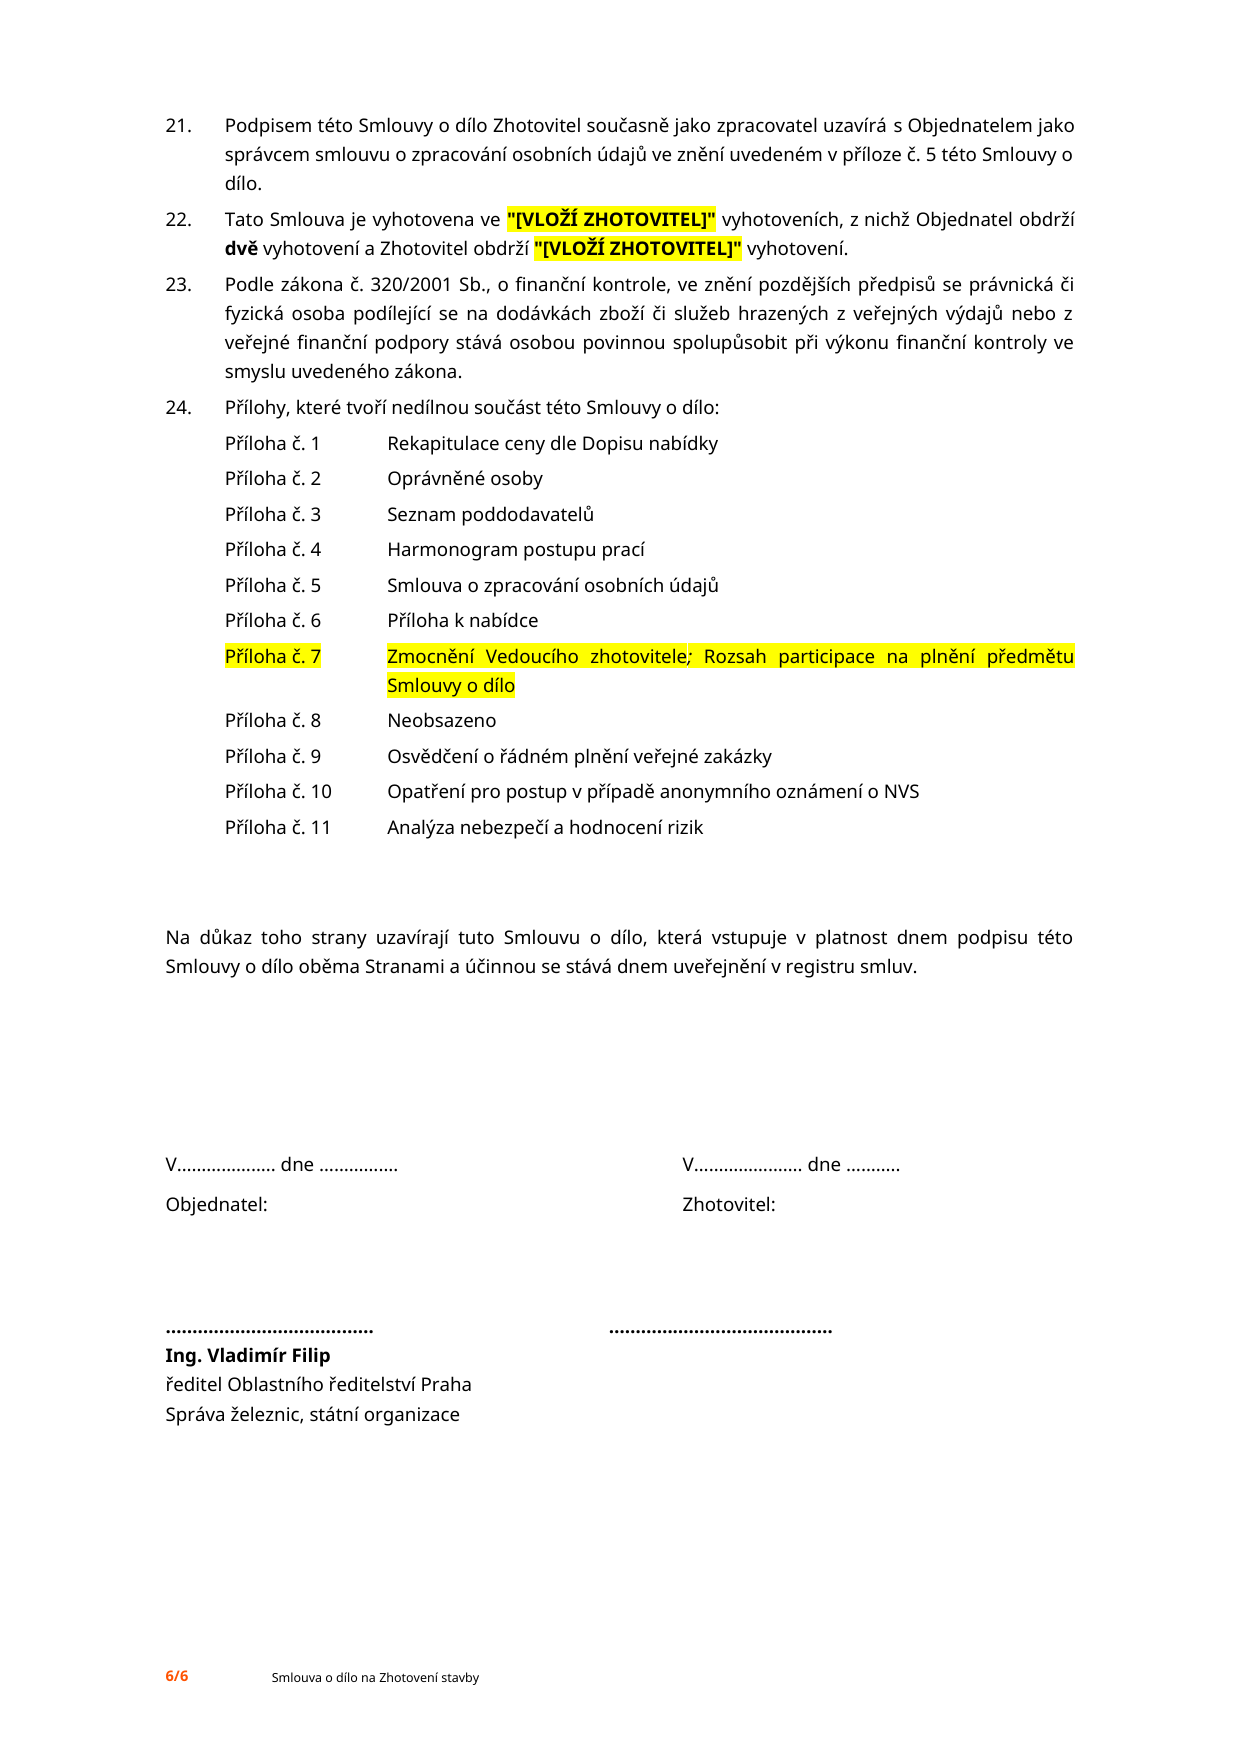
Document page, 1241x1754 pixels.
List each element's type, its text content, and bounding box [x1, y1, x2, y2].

list Příloha č. 5 Smlouva o zpracování osobních údajů [224, 572, 1075, 597]
text Objednatel: Zhotovitel: [165, 1192, 1075, 1217]
list Přílohy, které tvoří nedílnou součást této Smlouvy o dílo: [165, 394, 1075, 420]
list Příloha č. 1 Rekapitulace ceny dle Dopisu nabídky [224, 430, 1075, 455]
text Ing. Vladimír Filip [165, 1342, 1075, 1368]
list Příloha č. 8 Neobsazeno [224, 708, 1075, 733]
list Podle zákona č. 320/2001 Sb., o finanční kontrole, ve znění pozdějších předpisů se právnická či fyzická osoba podílející se na dodávkách zboží či služeb hrazených z veřejných výdajů nebo z veřejné finanční podpory stává osobou povinnou spolupůsobit při výkonu finanční kontroly ve smyslu uvedeného zákona. [165, 271, 1075, 384]
list Příloha č. 10 Opatření pro postup v případě anonymního oznámení o NVS [224, 779, 1075, 804]
list Příloha č. 4 Harmonogram postupu prací [224, 536, 1075, 562]
list Příloha č. 9 Osvědčení o řádném plnění veřejné zakázky [224, 743, 1075, 769]
text ředitel Oblastního ředitelství Praha [165, 1372, 1075, 1397]
list Příloha č. 6 Příloha k nabídce [224, 607, 1075, 633]
list Na důkaz toho strany uzavírají tuto Smlouvu o dílo, která vstupuje v platnost dnem podpisu této Smlouvy o dílo oběma Stranami a účinnou se stává dnem uveřejnění v registru smluv. [165, 924, 1075, 979]
list Příloha č. 2 Oprávněné osoby [224, 465, 1075, 491]
list Tato Smlouva je vyhotovena ve "[VLOŽÍ ZHOTOVITEL]" vyhotoveních, z nichž Objednatel obdrží dvě vyhotovení a Zhotovitel obdrží "[VLOŽÍ ZHOTOVITEL]" vyhotovení. [165, 206, 1075, 261]
text V……………….. dne ……………. V…………………. dne ……….. [165, 1151, 1075, 1177]
list Příloha č. 3 Seznam poddodavatelů [224, 501, 1075, 526]
list Příloha č. 11 Analýza nebezpečí a hodnocení rizik [224, 814, 1075, 840]
text ………………………………… …………………………………… [165, 1313, 1075, 1339]
list Příloha č. 7 Zmocnění Vedoucího zhotovitele; Rozsah participace na plnění předmětu Smlouvy o dílo [224, 643, 1075, 698]
list Podpisem této Smlouvy o dílo Zhotovitel současně jako zpracovatel uzavírá s Objednatelem jako správcem smlouvu o zpracování osobních údajů ve znění uvedeném v příloze č. 5 této Smlouvy o dílo. [165, 112, 1075, 196]
text Správa železnic, státní organizace [165, 1401, 1075, 1427]
